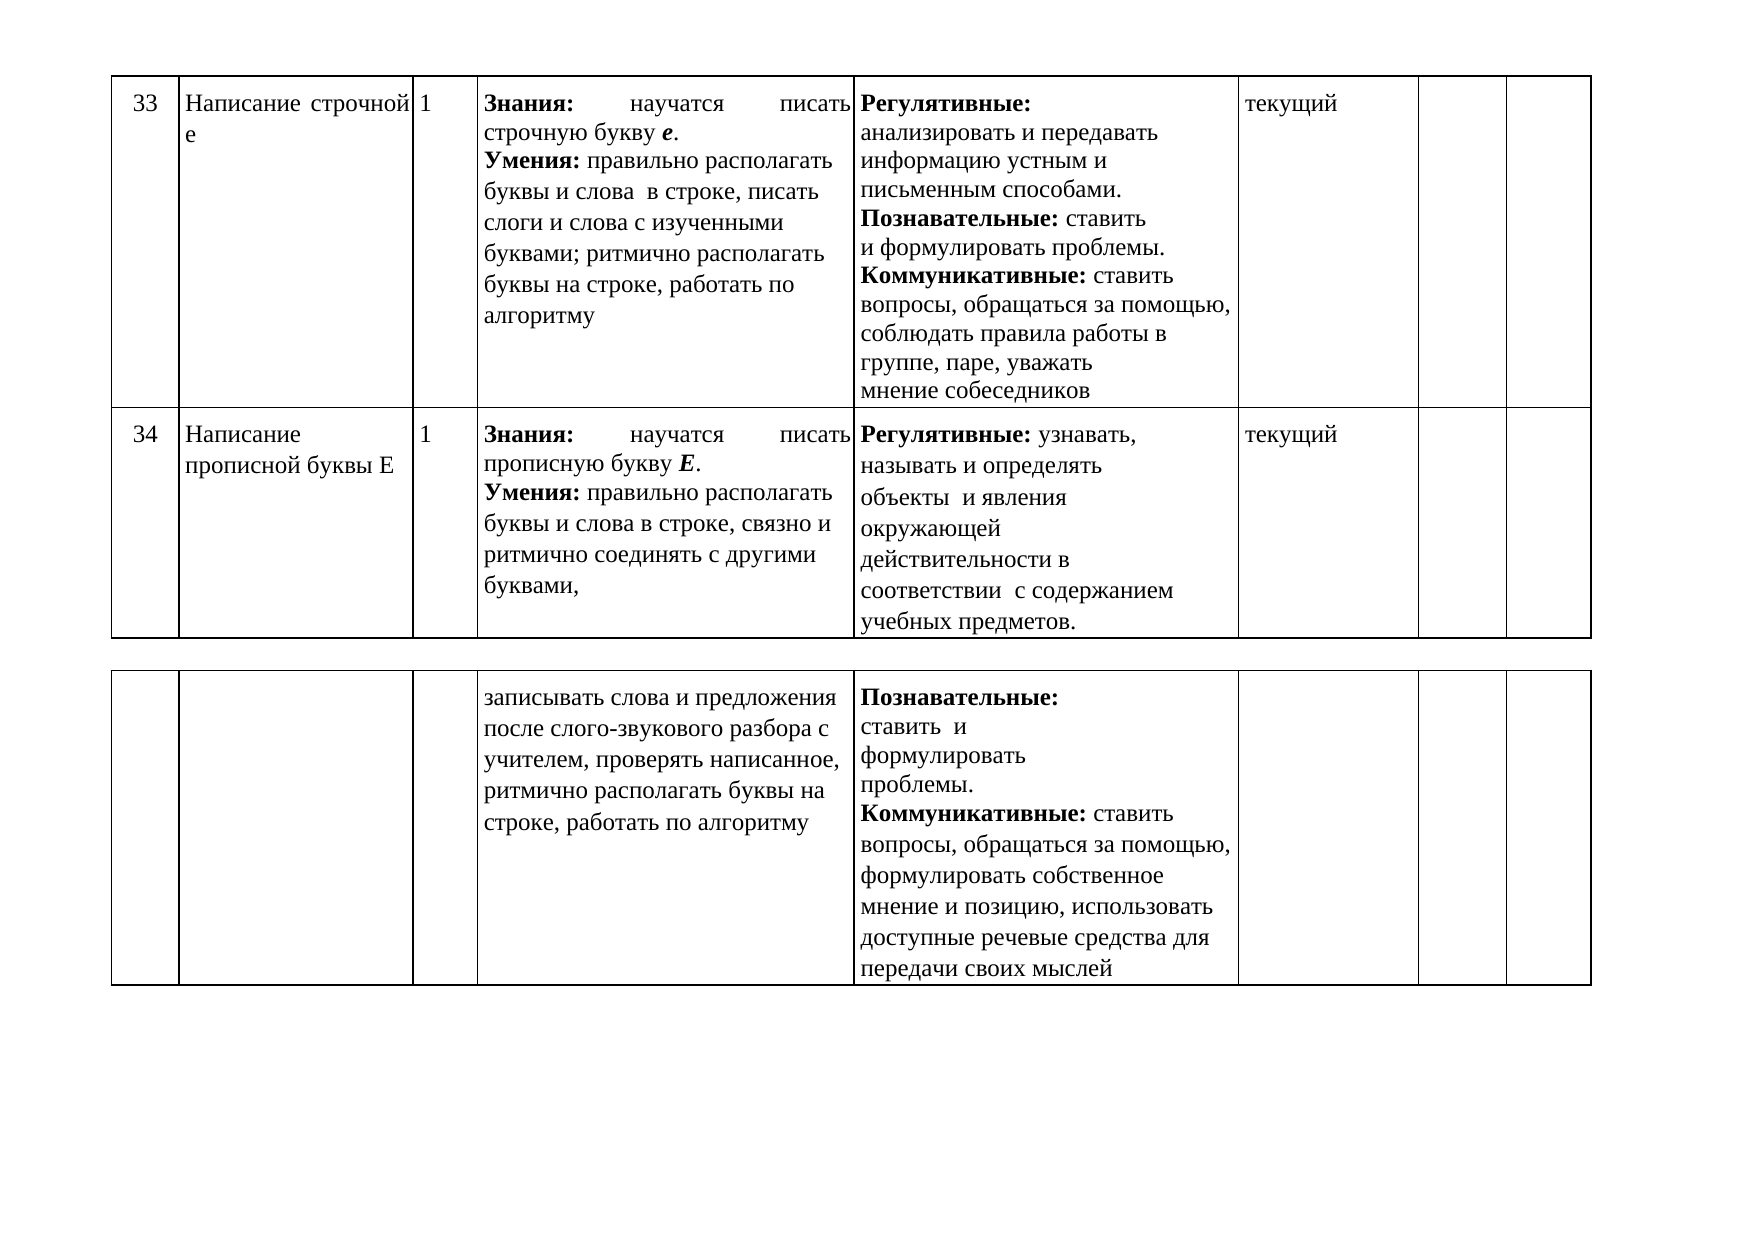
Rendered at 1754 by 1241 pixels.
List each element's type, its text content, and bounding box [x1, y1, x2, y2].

table_cell 1 [414, 408, 477, 637]
table_cell текущий [1239, 408, 1418, 637]
table_cell 34 [112, 408, 178, 637]
table_header [1507, 671, 1590, 984]
table_cell [1419, 77, 1506, 407]
table_header записывать слова и предложения после слого-звукового разбора с учителем, проверять написанное, ритмично располагать буквы на строке, работать по алгоритму [478, 671, 853, 984]
table_cell Знания: научатся писать прописную букву Е. Умения: правильно располагать буквы и слова в строке, связно и ритмично соединять с другими буквами, [478, 408, 853, 637]
table_cell [1507, 408, 1590, 637]
table_header [1419, 671, 1506, 984]
table_cell Регулятивные: анализировать и передавать информацию устным и письменным способами. Познавательные: ставить и формулировать проблемы. Коммуникативные: ставить вопросы, обращаться за помощью, соблюдать правила работы в группе, паре, уважать мнение собеседников [855, 77, 1238, 407]
table_cell [1507, 77, 1590, 407]
table_cell 33 [112, 77, 178, 407]
table_cell 1 [414, 77, 477, 407]
table_cell Написание строчной е [180, 77, 412, 407]
table_cell Знания: научатся писать строчную букву е. Умения: правильно располагать буквы и слова в строке, писать слоги и слова с изученными буквами; ритмично располагать буквы на строке, работать по алгоритму [478, 77, 853, 407]
table_header [180, 671, 412, 984]
table_header [112, 671, 178, 984]
table_header [1239, 671, 1418, 984]
table_cell [1419, 408, 1506, 637]
table_header [414, 671, 477, 984]
table_cell Регулятивные: узнавать, называть и определять объекты и явления окружающей действительности в соответствии с содержанием учебных предметов. [855, 408, 1238, 637]
table_cell Написание прописной буквы Е [180, 408, 412, 637]
table_header Познавательные: ставить и формулировать проблемы. Коммуникативные: ставить вопросы, обращаться за помощью, формулировать собственное мнение и позицию, использовать доступные речевые средства для передачи своих мыслей [855, 671, 1238, 984]
table_cell текущий [1239, 77, 1418, 407]
